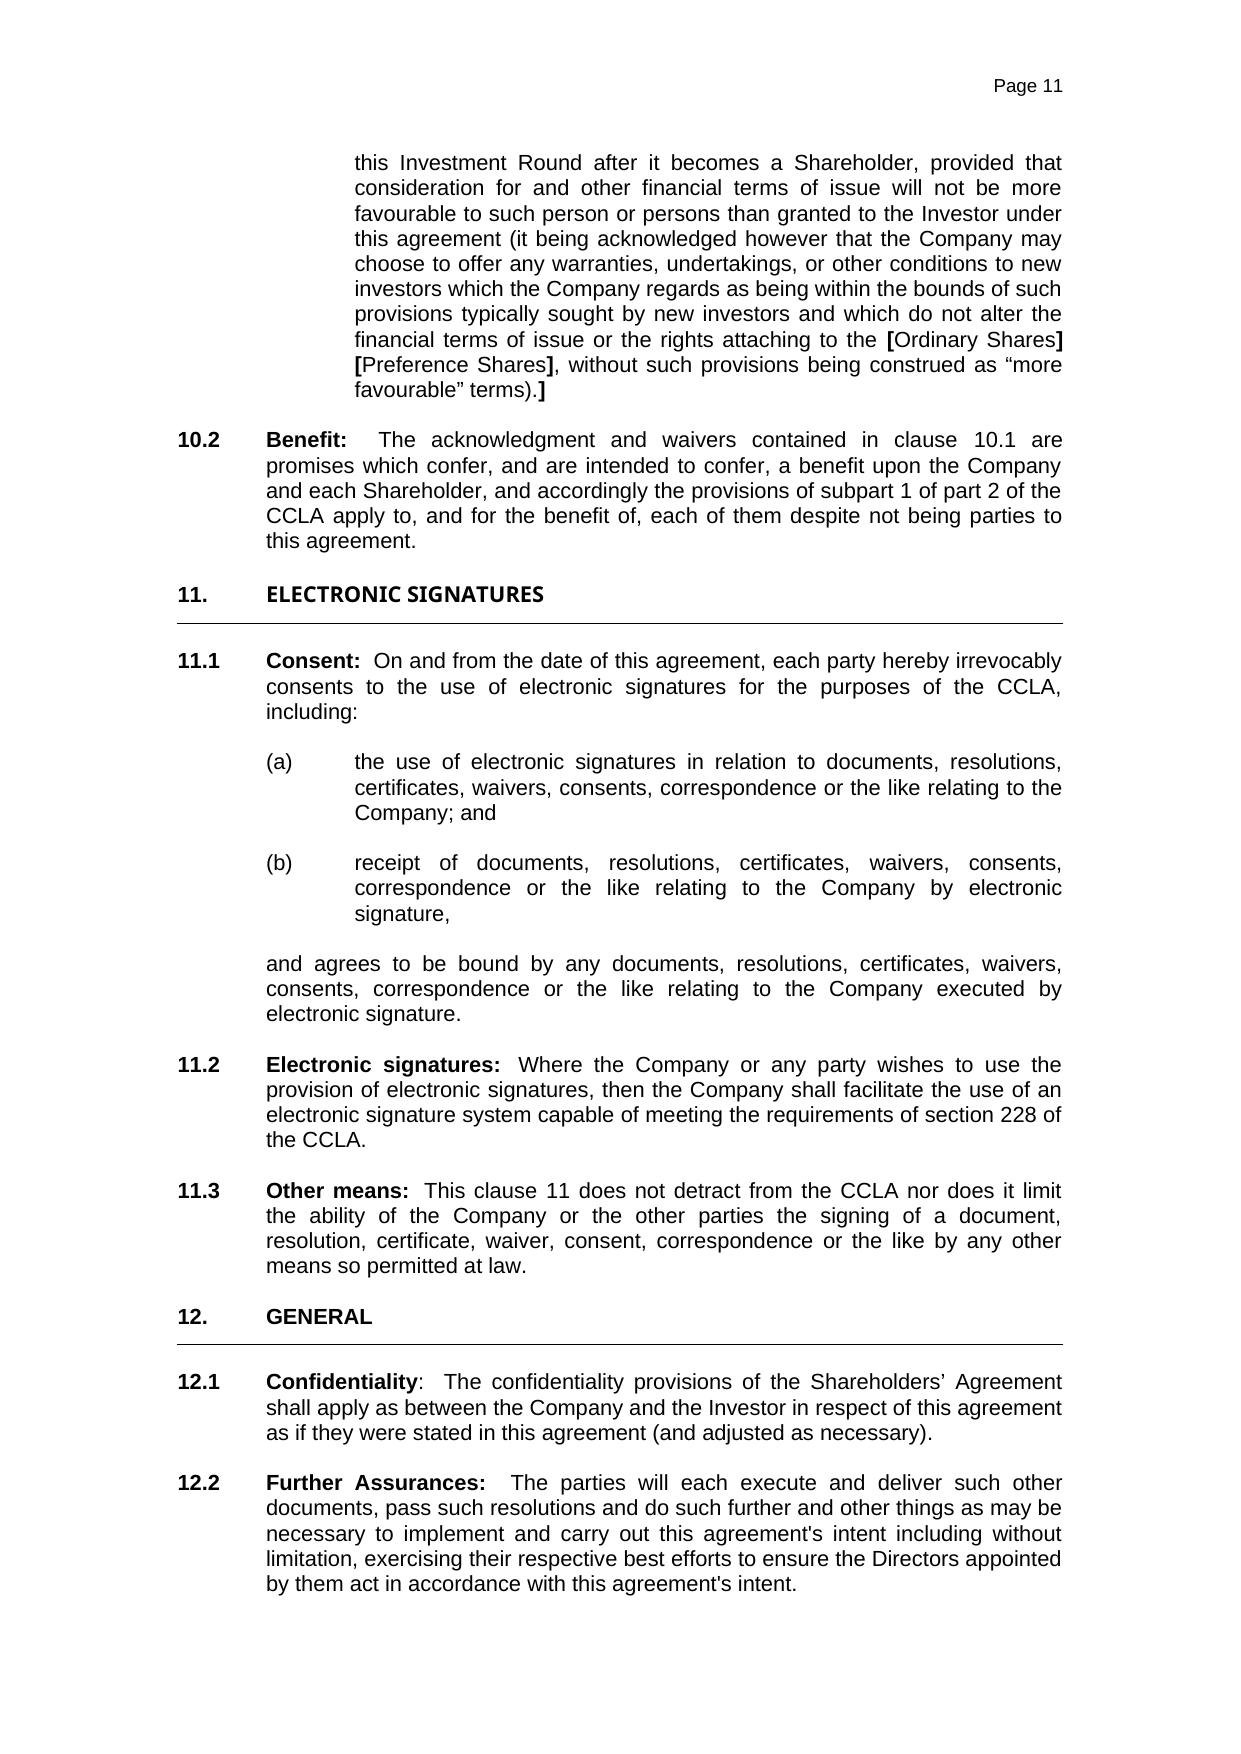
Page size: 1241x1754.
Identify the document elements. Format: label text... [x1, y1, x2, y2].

subtitle Confidentiality: The confidentiality provisions of the Shareholders’ Agreement shall apply as between the Company and the Investor in respect of this agreement as if they were stated in this agreement (and adjusted as necessary). [177, 1369, 1063, 1445]
subtitle Electronic signatures: Where the Company or any party wishes to use the provision of electronic signatures, then the Company shall facilitate the use of an electronic signature system capable of meeting the requirements of section 228 of the CCLA. [177, 1052, 1063, 1153]
subtitle Electronic Signatures [177, 578, 1063, 623]
subtitle the use of electronic signatures in relation to documents, resolutions, certificates, waivers, consents, correspondence or the like relating to the Company; and [266, 749, 1063, 825]
subtitle Consent: On and from the date of this agreement, each party hereby irrevocably consents to the use of electronic signatures for the purposes of the CCLA, including: [177, 648, 1063, 724]
subtitle and agrees to be bound by any documents, resolutions, certificates, waivers, consents, correspondence or the like relating to the Company executed by electronic signature. [266, 951, 1063, 1027]
subtitle Other means: This clause 11 does not detract from the CCLA nor does it limit the ability of the Company or the other parties the signing of a document, resolution, certificate, waiver, consent, correspondence or the like by any other means so permitted at law. [177, 1178, 1063, 1279]
subtitle Further Assurances: The parties will each execute and deliver such other documents, pass such resolutions and do such further and other things as may be necessary to implement and carry out this agreement's intent including without limitation, exercising their respective best efforts to ensure the Directors appointed by them act in accordance with this agreement's intent. [177, 1470, 1063, 1596]
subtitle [266, 150, 1063, 402]
subtitle Benefit: The acknowledgment and waivers contained in clause 10.1 are promises which confer, and are intended to confer, a benefit upon the Company and each Shareholder, and accordingly the provisions of subpart 1 of part 2 of the CCLA apply to, and for the benefit of, each of them despite not being parties to this agreement. [177, 427, 1063, 553]
subtitle GENERAL [177, 1304, 1063, 1344]
subtitle receipt of documents, resolutions, certificates, waivers, consents, correspondence or the like relating to the Company by electronic signature, [266, 850, 1063, 926]
